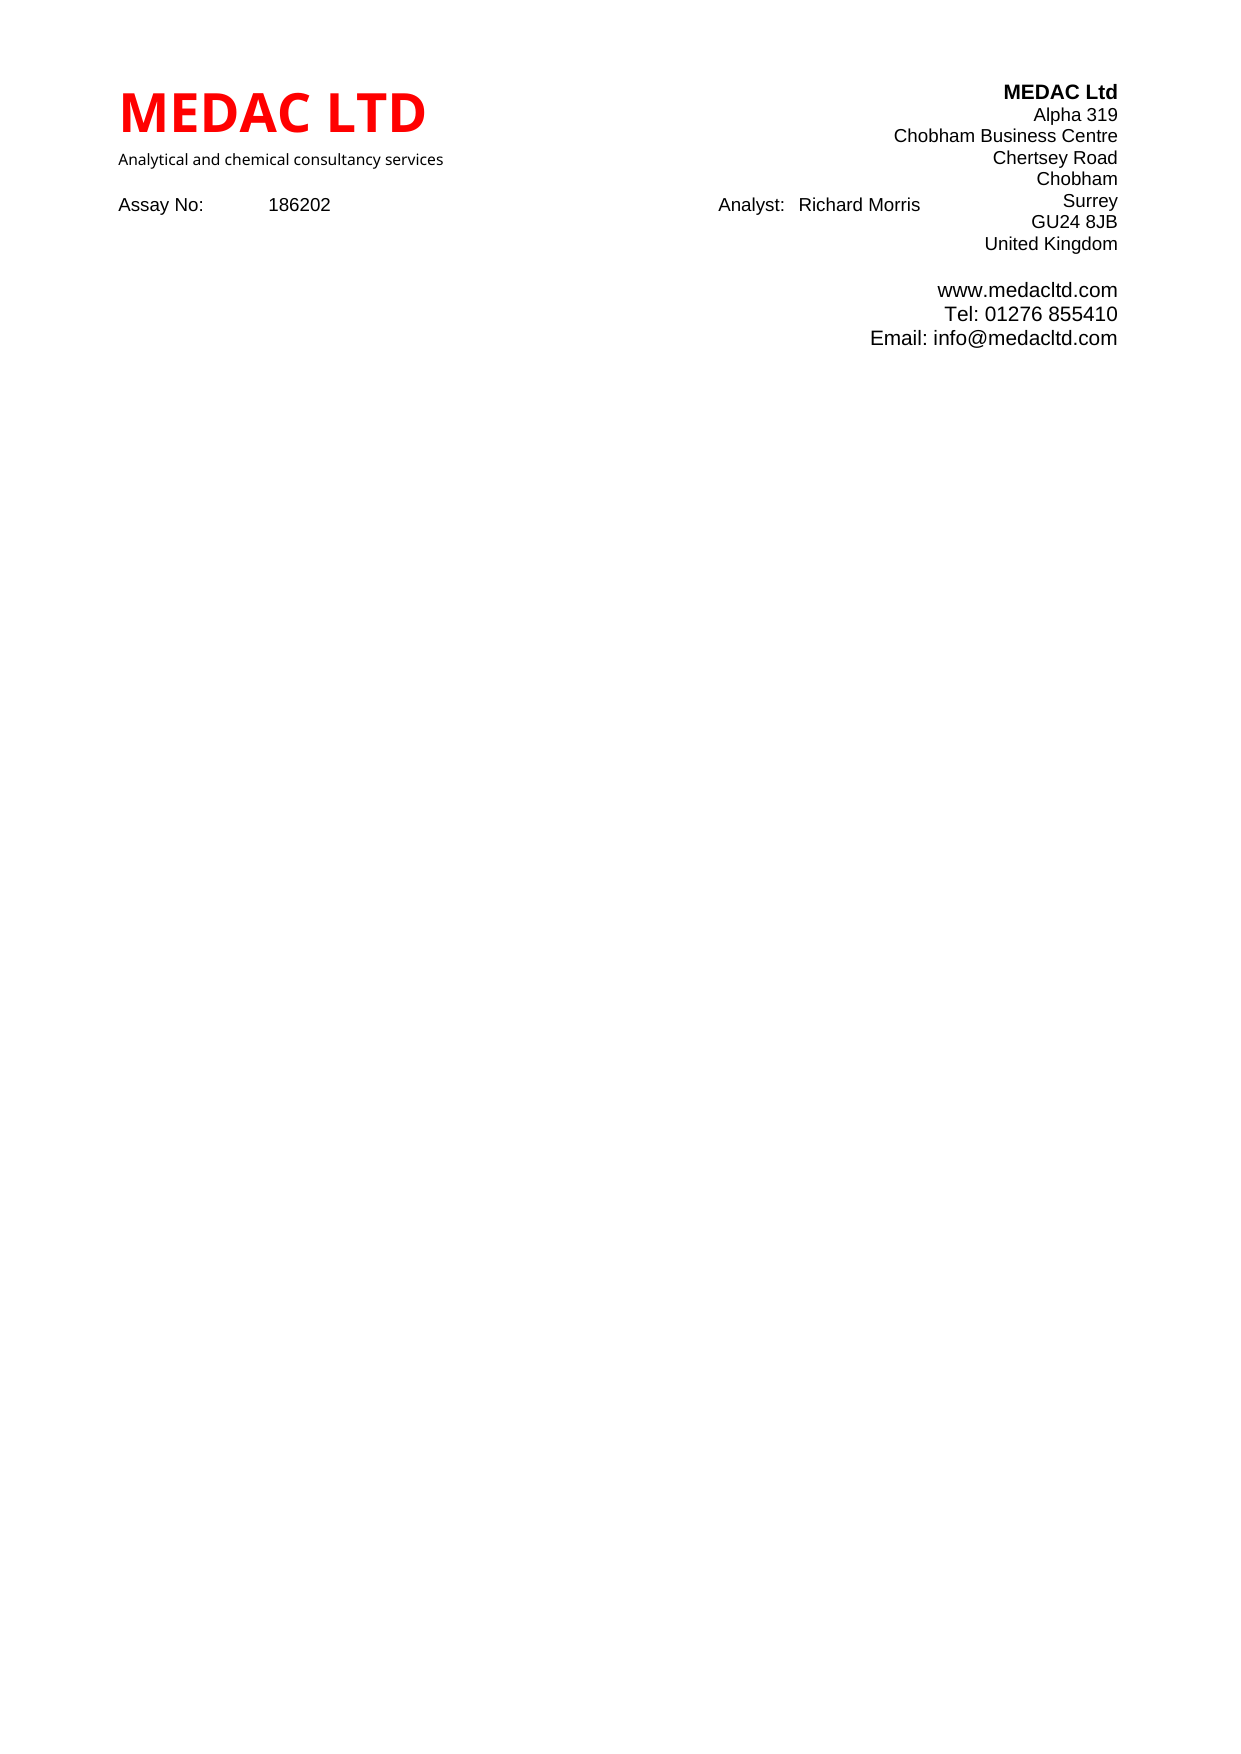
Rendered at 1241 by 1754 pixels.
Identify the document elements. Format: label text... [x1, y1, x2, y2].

text Assay No: 186202 Analyst: Richard Morris [118, 194, 1122, 216]
